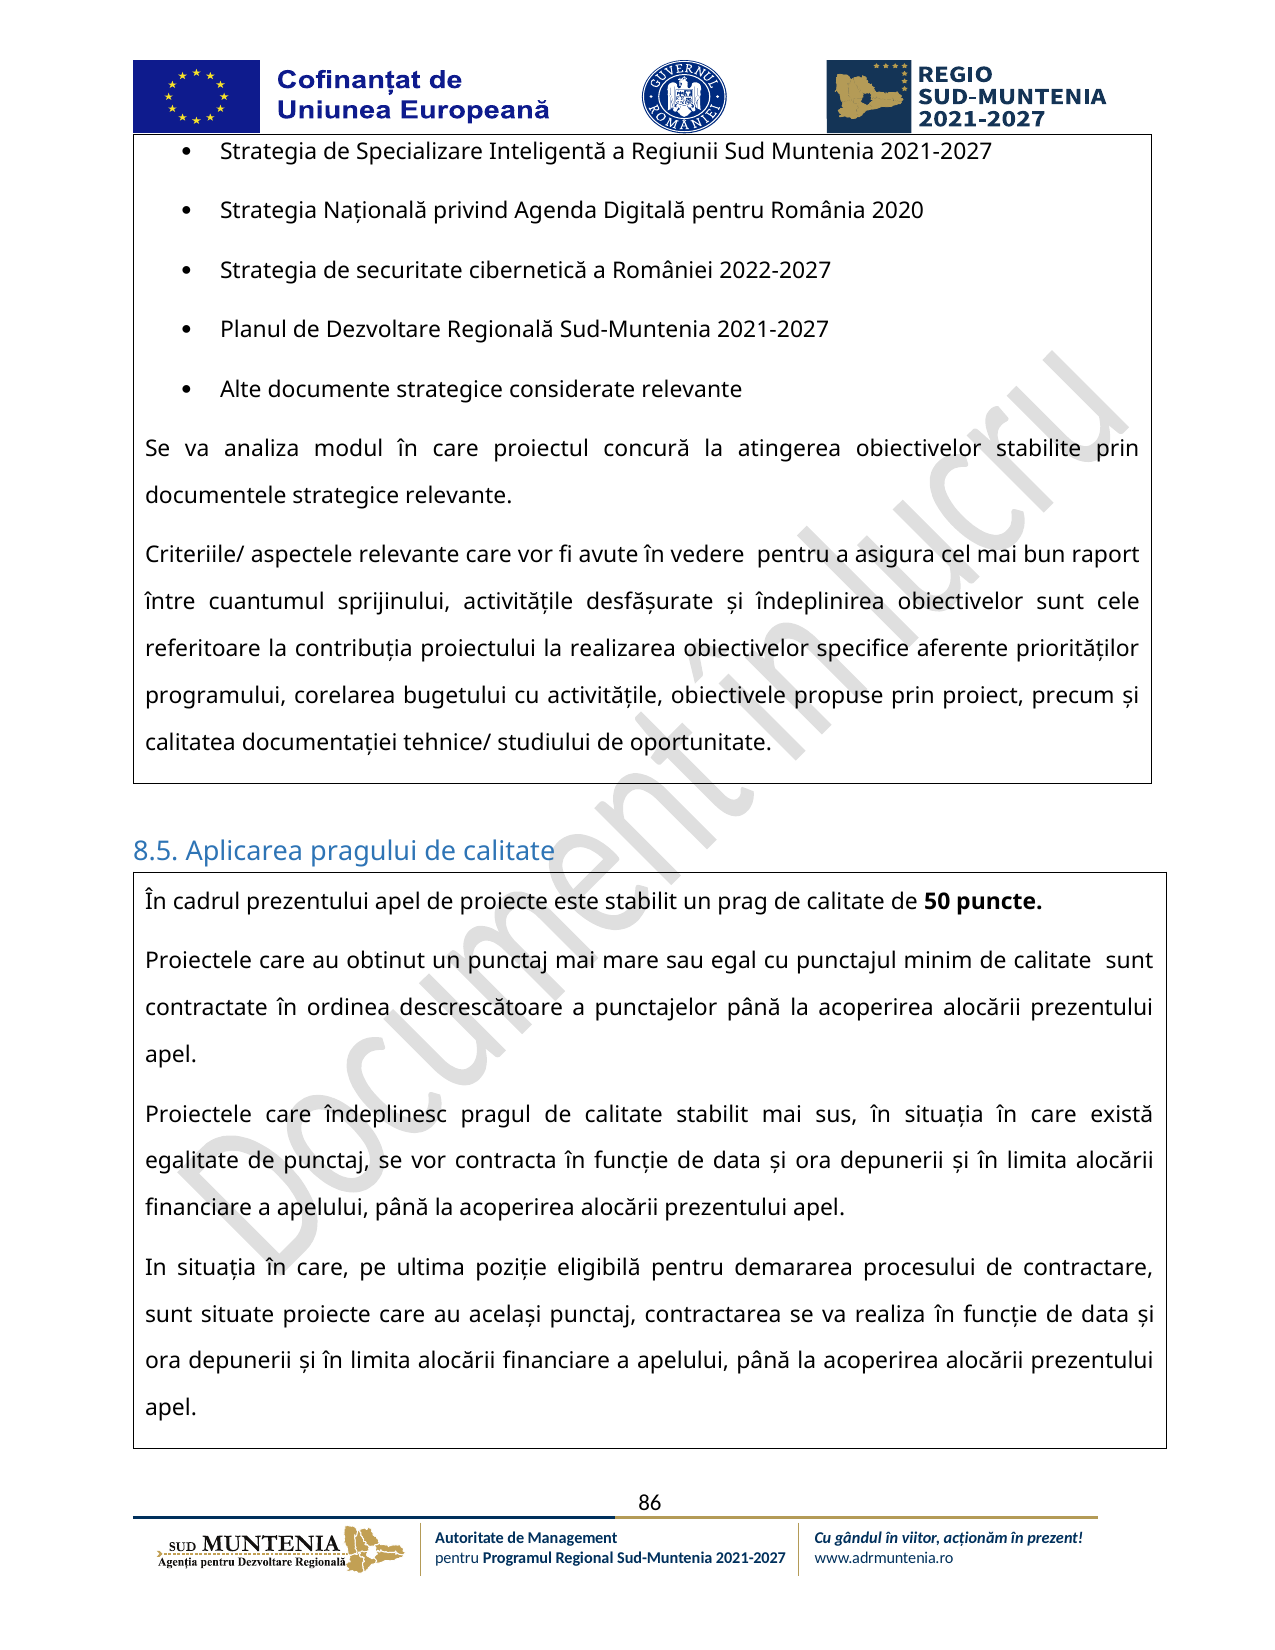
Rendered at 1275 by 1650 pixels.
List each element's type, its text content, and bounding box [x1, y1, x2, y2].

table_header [134, 135, 1151, 783]
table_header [134, 873, 1166, 1448]
subtitle 8.5. Aplicarea pragului de calitate [133, 832, 1167, 869]
